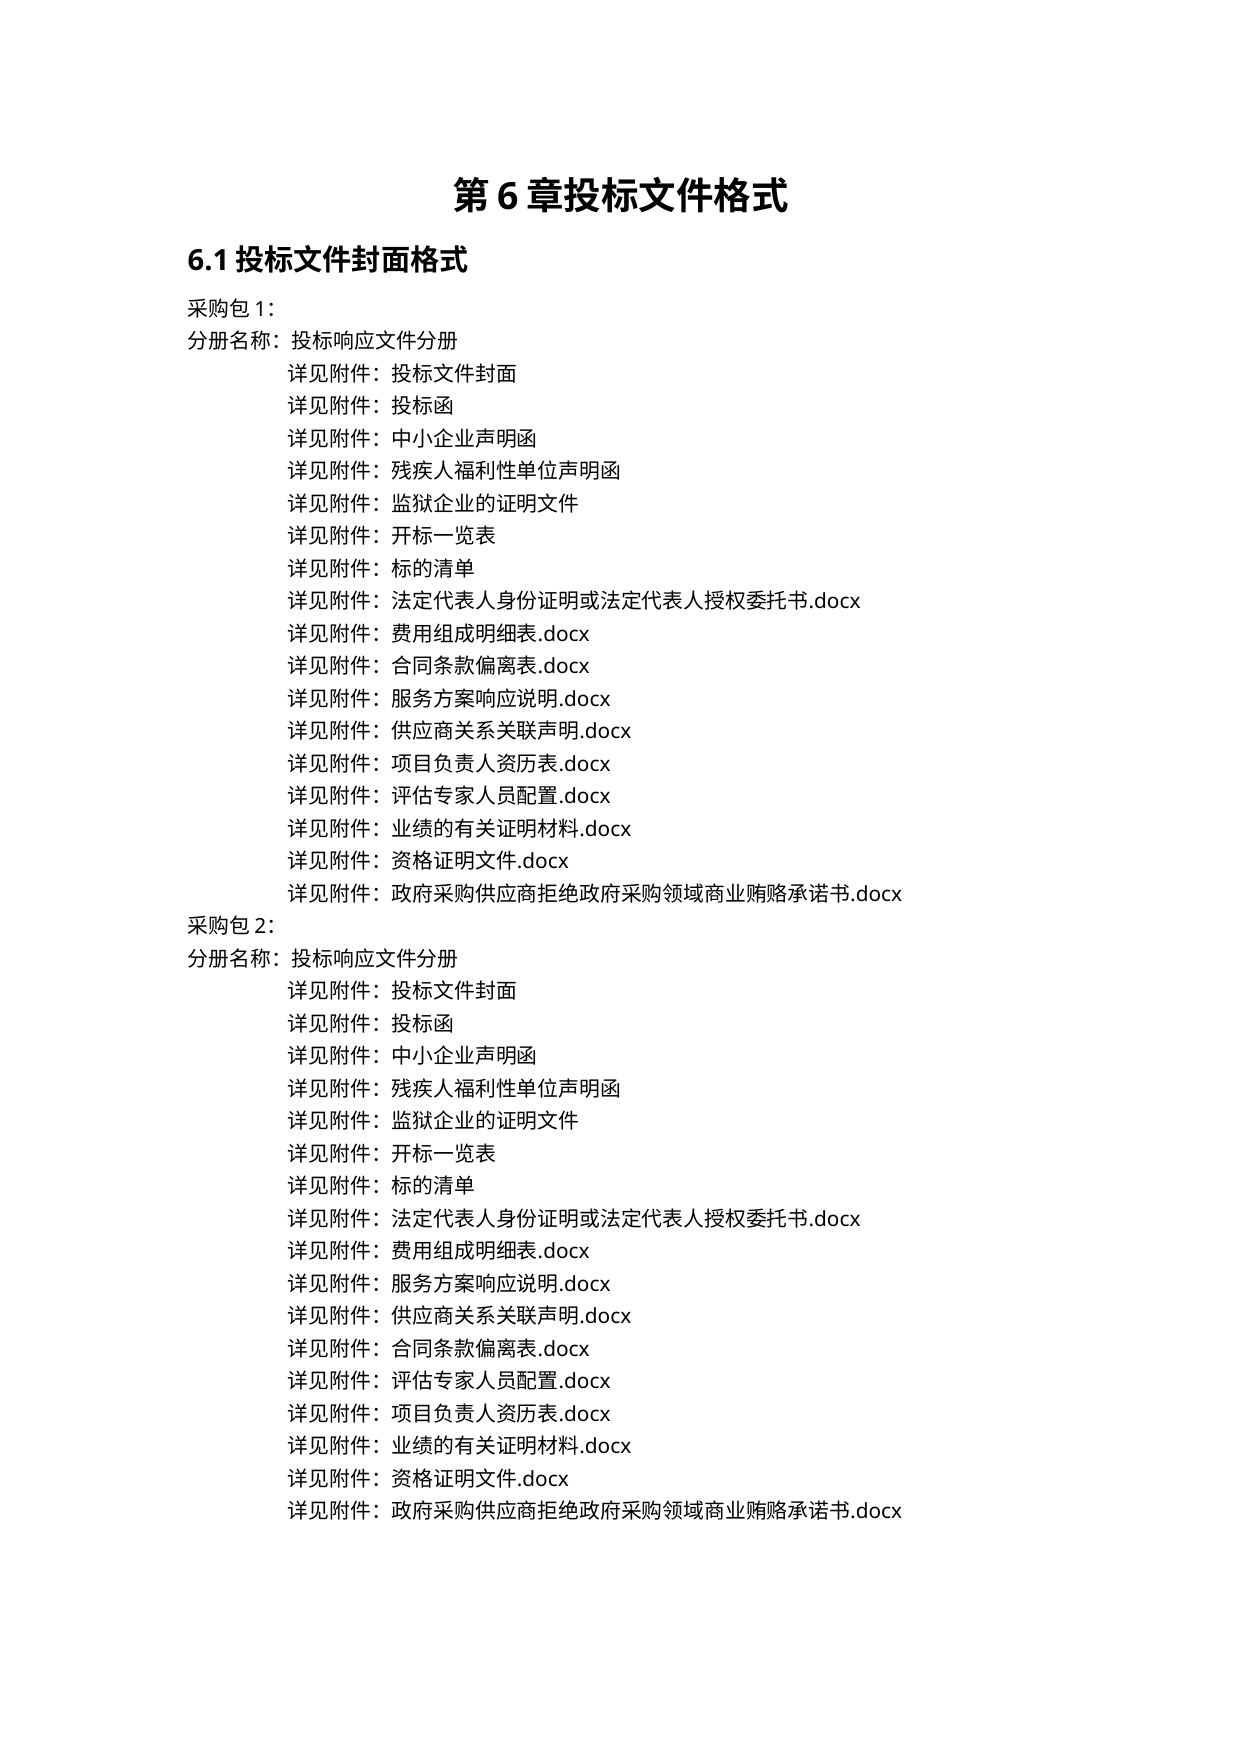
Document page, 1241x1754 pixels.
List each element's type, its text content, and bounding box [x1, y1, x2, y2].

text 详见附件：业绩的有关证明材料.docx [187, 1429, 1053, 1462]
text 详见附件：合同条款偏离表.docx [187, 649, 1053, 682]
text 详见附件：残疾人福利性单位声明函 [187, 1072, 1053, 1104]
text 详见附件：项目负责人资历表.docx [187, 747, 1053, 779]
text 详见附件：投标文件封面 [187, 974, 1053, 1007]
text 详见附件：标的清单 [187, 1169, 1053, 1202]
text 详见附件：政府采购供应商拒绝政府采购领域商业贿赂承诺书.docx [187, 877, 1053, 909]
text 详见附件：监狱企业的证明文件 [187, 487, 1053, 519]
text 第6章投标文件格式 [187, 162, 1053, 227]
text 6.1投标文件封面格式 [187, 227, 1053, 292]
text 详见附件：费用组成明细表.docx [187, 1234, 1053, 1267]
text 详见附件：开标一览表 [187, 519, 1053, 552]
text 详见附件：法定代表人身份证明或法定代表人授权委托书.docx [187, 1202, 1053, 1234]
text 采购包2： [187, 909, 1053, 942]
text 详见附件：开标一览表 [187, 1137, 1053, 1169]
text 详见附件：监狱企业的证明文件 [187, 1104, 1053, 1137]
text 详见附件：资格证明文件.docx [187, 844, 1053, 877]
text 详见附件：供应商关系关联声明.docx [187, 714, 1053, 747]
text 详见附件：供应商关系关联声明.docx [187, 1299, 1053, 1332]
text 详见附件：服务方案响应说明.docx [187, 682, 1053, 714]
text 详见附件：评估专家人员配置.docx [187, 779, 1053, 812]
text 分册名称：投标响应文件分册 [187, 942, 1053, 974]
text 详见附件：评估专家人员配置.docx [187, 1364, 1053, 1397]
text 详见附件：投标函 [187, 389, 1053, 422]
text 详见附件：中小企业声明函 [187, 1039, 1053, 1072]
text 分册名称：投标响应文件分册 [187, 324, 1053, 357]
text 详见附件：服务方案响应说明.docx [187, 1267, 1053, 1299]
text 详见附件：残疾人福利性单位声明函 [187, 454, 1053, 487]
text 详见附件：费用组成明细表.docx [187, 617, 1053, 649]
text 详见附件：合同条款偏离表.docx [187, 1332, 1053, 1364]
text 详见附件：项目负责人资历表.docx [187, 1397, 1053, 1429]
text 详见附件：中小企业声明函 [187, 422, 1053, 454]
text 详见附件：法定代表人身份证明或法定代表人授权委托书.docx [187, 584, 1053, 617]
text 详见附件：投标函 [187, 1007, 1053, 1039]
text 采购包1： [187, 292, 1053, 324]
text 详见附件：业绩的有关证明材料.docx [187, 812, 1053, 844]
text 详见附件：标的清单 [187, 552, 1053, 584]
text 详见附件：政府采购供应商拒绝政府采购领域商业贿赂承诺书.docx [187, 1494, 1053, 1527]
text 详见附件：资格证明文件.docx [187, 1462, 1053, 1494]
text 详见附件：投标文件封面 [187, 357, 1053, 389]
